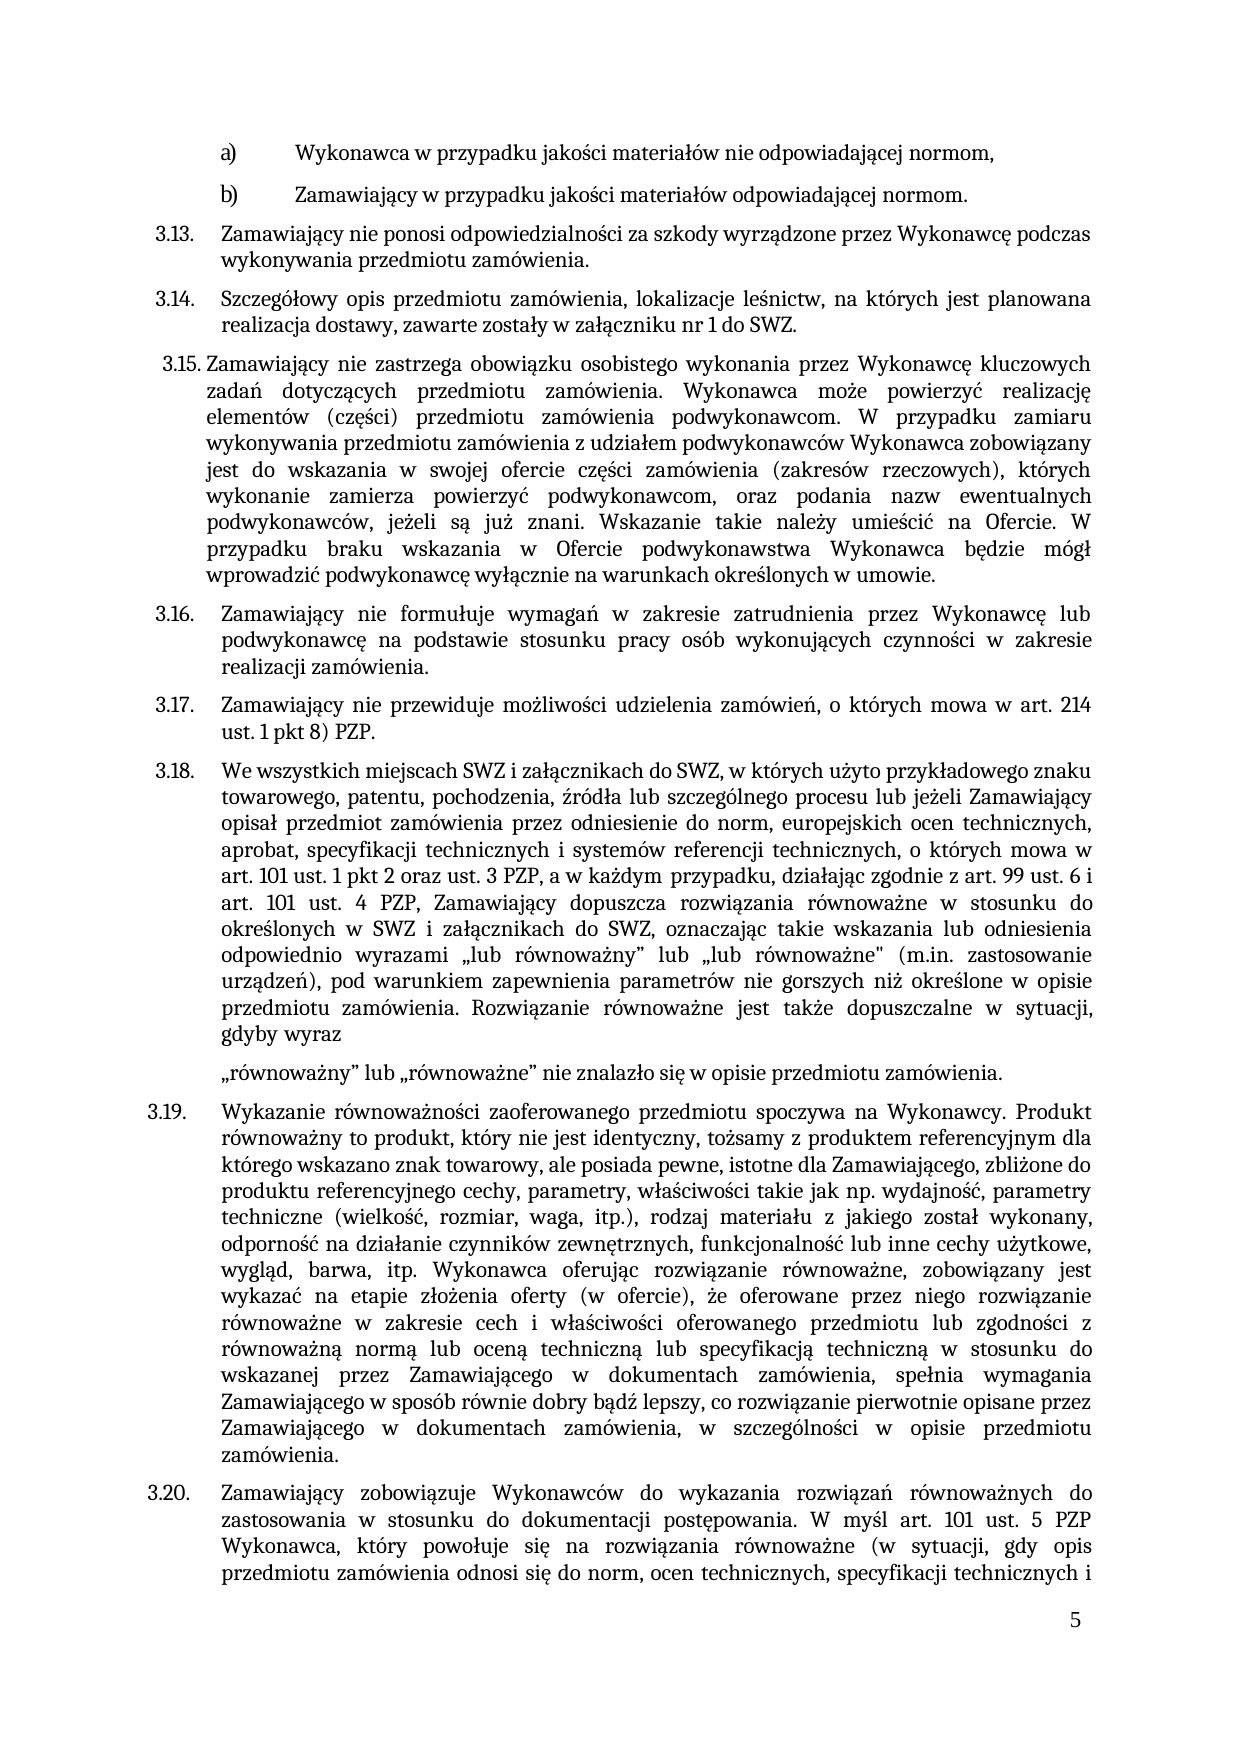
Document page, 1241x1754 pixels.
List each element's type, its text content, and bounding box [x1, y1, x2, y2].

list We wszystkich miejscach SWZ i załącznikach do SWZ, w których użyto przykładowego znaku towarowego, patentu, pochodzenia, źródła lub szczególnego procesu lub jeżeli Zamawiający opisał przedmiot zamówienia przez odniesienie do norm, europejskich ocen technicznych, aprobat, specyfikacji technicznych i systemów referencji technicznych, o których mowa w art. 101 ust. 1 pkt 2 oraz ust. 3 PZP, a w każdym przypadku, działając zgodnie z art. 99 ust. 6 i art. 101 ust. 4 PZP, Zamawiający dopuszcza rozwiązania równoważne w stosunku do określonych w SWZ i załącznikach do SWZ, oznaczając takie wskazania lub odniesienia odpowiednio wyrazami „lub równoważny” lub „lub równoważne" (m.in. zastosowanie urządzeń), pod warunkiem zapewnienia parametrów nie gorszych niż określone w opisie przedmiotu zamówienia. Rozwiązanie równoważne jest także dopuszczalne w sytuacji, gdyby wyraz [155, 757, 1093, 1047]
list Zamawiający nie zastrzega obowiązku osobistego wykonania przez Wykonawcę kluczowych zadań dotyczących przedmiotu zamówienia. Wykonawca może powierzyć realizację elementów (części) przedmiotu zamówienia podwykonawcom. W przypadku zamiaru wykonywania przedmiotu zamówienia z udziałem podwykonawców Wykonawca zobowiązany jest do wskazania w swojej ofercie części zamówienia (zakresów rzeczowych), których wykonanie zamierza powierzyć podwykonawcom, oraz podania nazw ewentualnych podwykonawców, jeżeli są już znani. Wskazanie takie należy umieścić na Ofercie. W przypadku braku wskazania w Ofercie podwykonawstwa Wykonawca będzie mógł wprowadzić podwykonawcę wyłącznie na warunkach określonych w umowie. [162, 351, 1092, 588]
list Zamawiający w przypadku jakości materiałów odpowiadającej normom. [220, 179, 1121, 208]
list Zamawiający nie przewiduje możliwości udzielenia zamówień, o których mowa w art. 214 ust. 1 pkt 8) PZP. [155, 692, 1093, 745]
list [147, 1480, 1093, 1586]
list Zamawiający nie ponosi odpowiedzialności za szkody wyrządzone przez Wykonawcę podczas wykonywania przedmiotu zamówienia. [155, 221, 1092, 273]
list Zamawiający nie formułuje wymagań w zakresie zatrudnienia przez Wykonawcę lub podwykonawcę na podstawie stosunku pracy osób wykonujących czynności w zakresie realizacji zamówienia. [155, 601, 1092, 680]
list Wykazanie równoważności zaoferowanego przedmiotu spoczywa na Wykonawcy. Produkt równoważny to produkt, który nie jest identyczny, tożsamy z produktem referencyjnym dla którego wskazano znak towarowy, ale posiada pewne, istotne dla Zamawiającego, zbliżone do produktu referencyjnego cechy, parametry, właściwości takie jak np. wydajność, parametry techniczne (wielkość, rozmiar, waga, itp.), rodzaj materiału z jakiego został wykonany, odporność na działanie czynników zewnętrznych, funkcjonalność lub inne cechy użytkowe, wygląd, barwa, itp. Wykonawca oferując rozwiązanie równoważne, zobowiązany jest wykazać na etapie złożenia oferty (w ofercie), że oferowane przez niego rozwiązanie równoważne w zakresie cech i właściwości oferowanego przedmiotu lub zgodności z równoważną normą lub oceną techniczną lub specyfikacją techniczną w stosunku do wskazanej przez Zamawiającego w dokumentach zamówienia, spełnia wymagania Zamawiającego w sposób równie dobry bądź lepszy, co rozwiązanie pierwotnie opisane przez Zamawiającego w dokumentach zamówienia, w szczególności w opisie przedmiotu zamówienia. [147, 1099, 1093, 1468]
text „równoważny” lub „równoważne” nie znalazło się w opisie przedmiotu zamówienia. [221, 1060, 1121, 1086]
list Wykonawca w przypadku jakości materiałów nie odpowiadającej normom, [220, 137, 1121, 167]
list Szczegółowy opis przedmiotu zamówienia, lokalizacje leśnictw, na których jest planowana realizacja dostawy, zawarte zostały w załączniku nr 1 do SWZ. [155, 286, 1092, 338]
